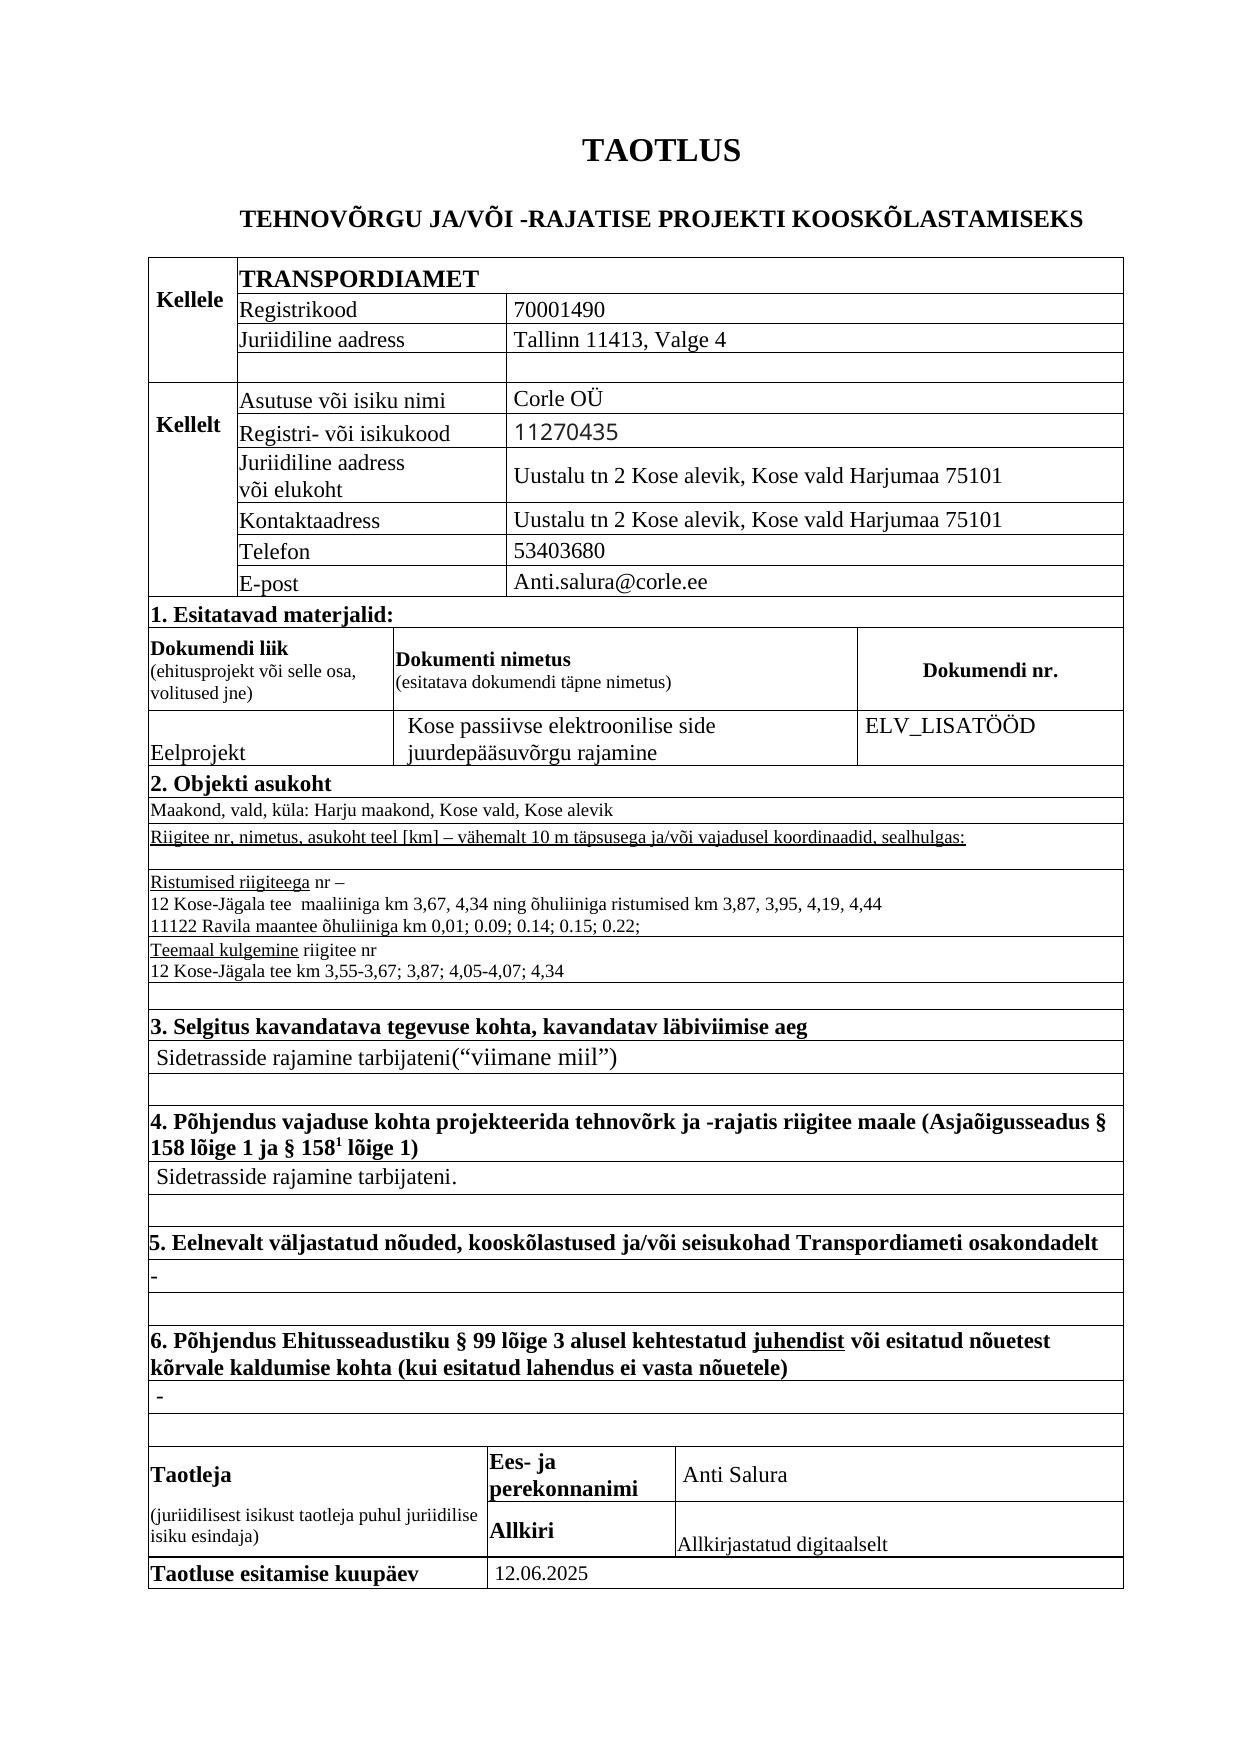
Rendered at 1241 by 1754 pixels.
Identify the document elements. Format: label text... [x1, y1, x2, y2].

table_cell 2. Objekti asukoht [149, 766, 1123, 797]
table_cell 53403680 [507, 535, 1123, 565]
table_cell Telefon [238, 535, 506, 565]
text TEHNOVÕRGU JA/VÕI -RAJATISE PROJEKTI KOOSKÕLASTAMISEKS [177, 204, 1146, 233]
table_cell Dokumendi nr. [858, 628, 1123, 710]
table_cell Taotluse esitamise kuupäev [149, 1558, 487, 1588]
table_cell 6. Põhjendus Ehitusseadustiku § 99 lõige 3 alusel kehtestatud juhendist või esitatud nõuetest kõrvale kaldumise kohta (kui esitatud lahendus ei vasta nõuetele) [149, 1326, 1123, 1380]
table_cell Kontaktaadress [238, 503, 506, 533]
table_cell Teemaal kulgemine riigitee nr 12 Kose-Jägala tee km 3,55-3,67; 3,87; 4,05-4,07; 4,34 [149, 937, 1123, 982]
table_header Kellele [149, 258, 237, 382]
table_header TRANSPORDIAMET [238, 258, 1123, 293]
table_cell Anti Salura [676, 1447, 1123, 1501]
table_cell Allkiri [488, 1502, 675, 1556]
table_cell Allkirjastatud digitaalselt [676, 1502, 1123, 1556]
table_cell Maakond, vald, küla: Harju maakond, Kose vald, Kose alevik [149, 798, 1123, 823]
table_cell Kellelt [149, 383, 237, 596]
table_cell (juriidilisest isikust taotleja puhul juriidilise isiku esindaja) [149, 1501, 487, 1556]
table_cell 12.06.2025 [488, 1558, 1123, 1588]
table_cell [149, 1414, 1123, 1446]
table_cell Eelprojekt [149, 711, 393, 765]
table_cell ELV_LISATÖÖD [858, 711, 1123, 765]
table_cell Taotleja [149, 1447, 487, 1501]
table_cell Uustalu tn 2 Kose alevik, Kose vald Harjumaa 75101 [507, 448, 1123, 502]
table_cell 1. Esitatavad materjalid: [149, 597, 1123, 627]
table_cell Riigitee nr, nimetus, asukoht teel [km] – vähemalt 10 m täpsusega ja/või vajadusel koordinaadid, sealhulgas: [149, 824, 1123, 869]
table_cell Registrikood [238, 294, 506, 322]
table_cell Sidetrasside rajamine tarbijateni. [149, 1162, 1123, 1193]
table_cell [149, 1195, 1123, 1226]
table_cell 5. Eelnevalt väljastatud nõuded, kooskõlastused ja/või seisukohad Transpordiameti osakondadelt [149, 1227, 1123, 1259]
table_cell Juriidiline aadress [238, 324, 506, 352]
table_cell Asutuse või isiku nimi [238, 383, 506, 413]
table_cell Registri- või isikukood [238, 414, 506, 447]
table_cell - [149, 1381, 1123, 1413]
table_cell [149, 1293, 1123, 1325]
table_cell - [149, 1260, 1123, 1292]
text TAOTLUS [177, 130, 1146, 168]
table_cell Kose passiivse elektroonilise side juurdepääsuvõrgu rajamine [394, 711, 857, 765]
table_cell Anti.salura@corle.ee [507, 566, 1123, 596]
table_cell Dokumendi liik (ehitusprojekt või selle osa, volitused jne) [149, 628, 393, 710]
table_cell Uustalu tn 2 Kose alevik, Kose vald Harjumaa 75101 [507, 503, 1123, 533]
table_cell [507, 353, 1123, 382]
table_cell Juriidiline aadress või elukoht [238, 448, 506, 502]
table_cell [149, 983, 1123, 1008]
table_cell 70001490 [507, 294, 1123, 322]
table_cell [238, 353, 506, 382]
table_cell Ees- ja perekonnanimi [488, 1447, 675, 1501]
table_cell 3. Selgitus kavandatava tegevuse kohta, kavandatav läbiviimise aeg [149, 1010, 1123, 1040]
table_cell Tallinn 11413, Valge 4 [507, 324, 1123, 352]
table_cell 11270435 [507, 414, 1123, 447]
table_cell 4. Põhjendus vajaduse kohta projekteerida tehnovõrk ja -rajatis riigitee maale (Asjaõigusseadus § 158 lõige 1 ja § 1581 lõige 1) [149, 1106, 1123, 1161]
table_cell [149, 1074, 1123, 1105]
table_cell E-post [238, 566, 506, 596]
table_cell Corle OÜ [507, 383, 1123, 413]
table_cell Ristumised riigiteega nr – 12 Kose-Jägala tee maaliiniga km 3,67, 4,34 ning õhuliiniga ristumised km 3,87, 3,95, 4,19, 4,44 11122 Ravila maantee õhuliiniga km 0,01; 0.09; 0.14; 0.15; 0.22; [149, 870, 1123, 936]
table_cell Sidetrasside rajamine tarbijateni(“viimane miil”) [149, 1041, 1123, 1072]
table_cell Dokumenti nimetus (esitatava dokumendi täpne nimetus) [394, 628, 857, 710]
